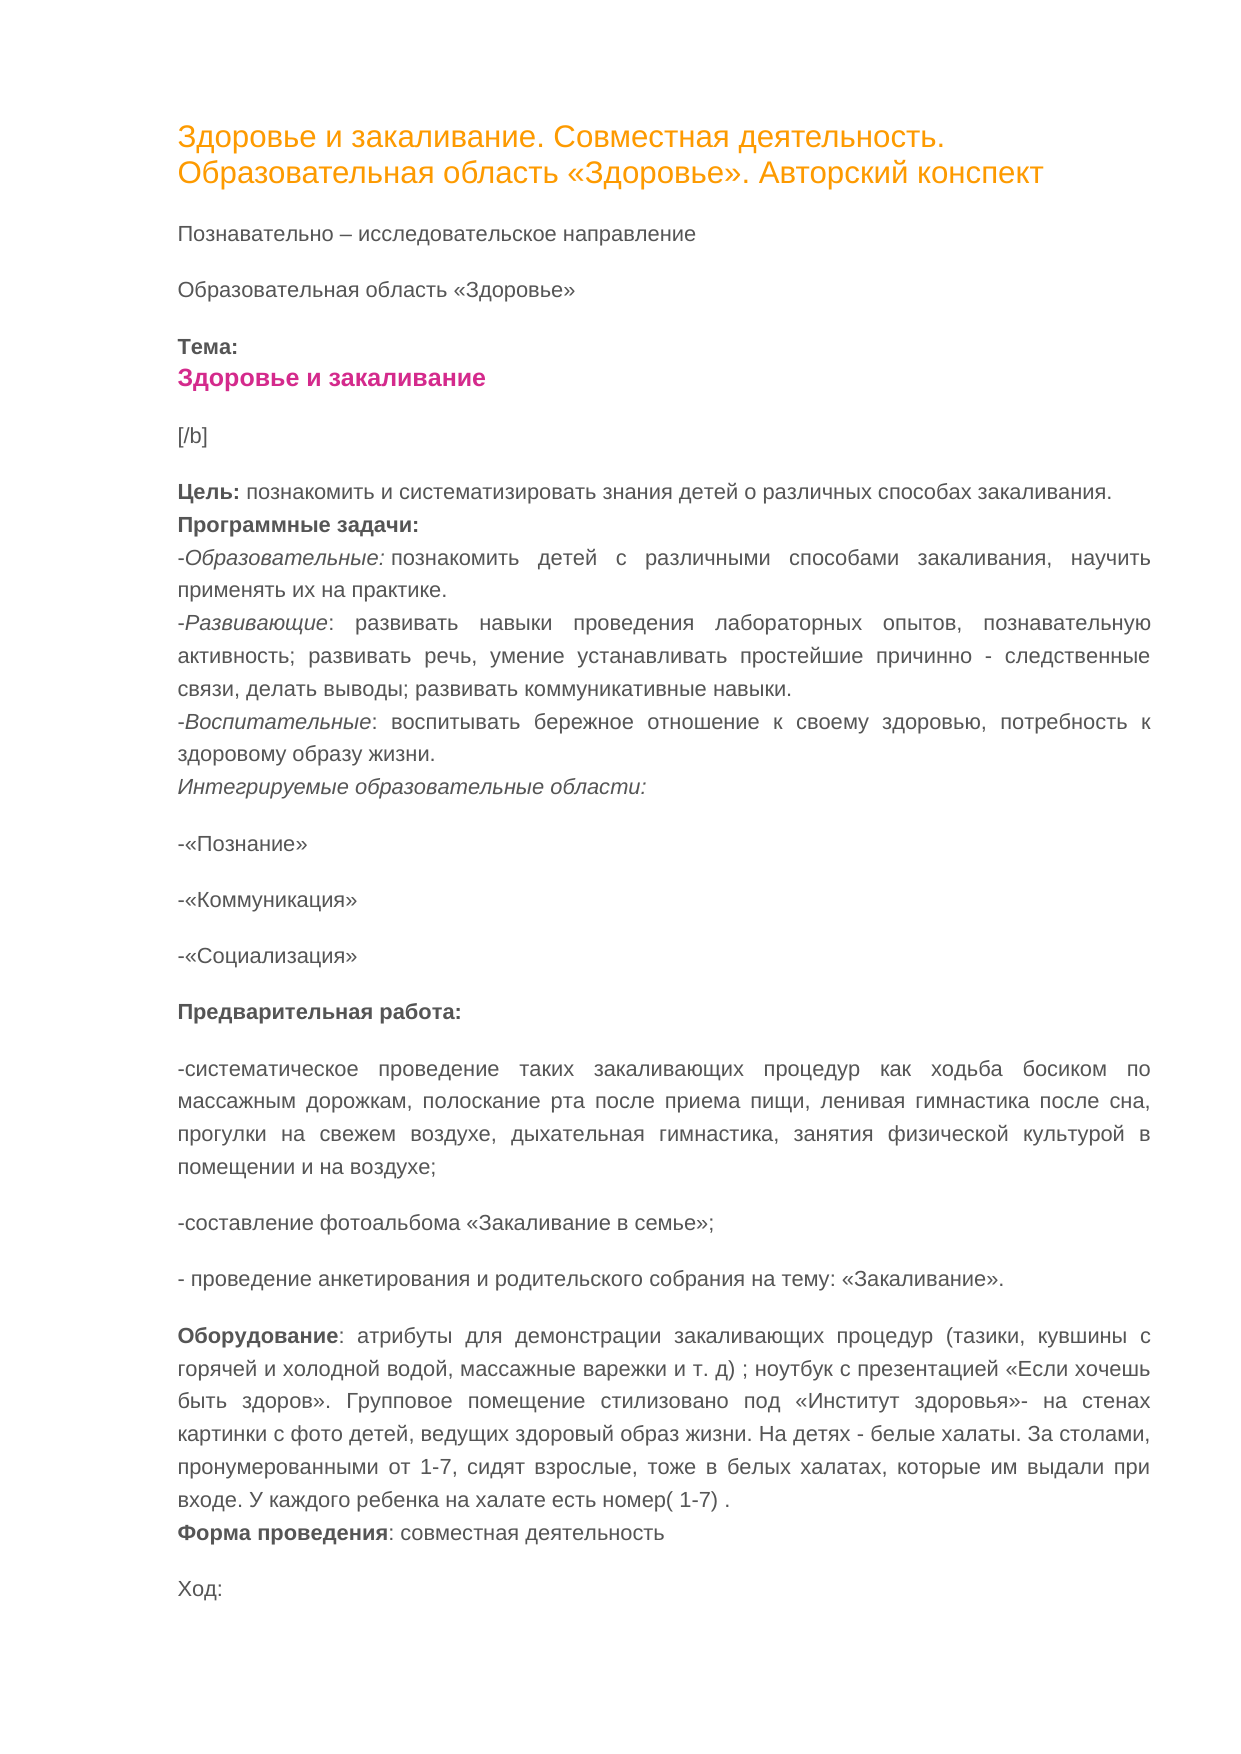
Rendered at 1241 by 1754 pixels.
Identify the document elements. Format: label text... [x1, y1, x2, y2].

text -систематическое проведение таких закаливающих процедур как ходьба босиком по массажным дорожкам, полоскание рта после приема пищи, ленивая гимнастика после сна, прогулки на свежем воздухе, дыхательная гимнастика, занятия физической культурой в помещении и на воздухе; [177, 1048, 1152, 1179]
text Тема: [177, 326, 1152, 359]
text -«Социализация» [177, 935, 1152, 968]
text [/b] [177, 415, 1152, 448]
text - проведение анкетирования и родительского собрания на тему: «Закаливание». [177, 1259, 1152, 1292]
text Цель: познакомить и систематизировать знания детей о различных способах закаливания. [177, 471, 1152, 504]
text -Воспитательные: воспитывать бережное отношение к своему здоровью, потребность к здоровому образу жизни. [177, 701, 1152, 767]
text Образовательная область «Здоровье» [177, 270, 1152, 302]
text Форма проведения: совместная деятельность [177, 1512, 1152, 1545]
text Программные задачи: [177, 504, 1152, 537]
text -составление фотоальбома «Закаливание в семье»; [177, 1202, 1152, 1235]
text -Образовательные: познакомить детей с различными способами закаливания, научить применять их на практике. [177, 537, 1152, 602]
text Здоровье и закаливание. Совместная деятельность. Образовательная область «Здоровье». Авторский конспект [177, 118, 1152, 190]
text -«Познание» [177, 823, 1152, 856]
text -«Коммуникация» [177, 879, 1152, 912]
text Ход: [177, 1568, 1152, 1601]
text Оборудование: атрибуты для демонстрации закаливающих процедур (тазики, кувшины с горячей и холодной водой, массажные варежки и т. д) ; ноутбук с презентацией «Если хочешь быть здоров». Групповое помещение стилизовано под «Институт здоровья»- на стенах картинки с фото детей, ведущих здоровый образ жизни. На детях - белые халаты. За столами, пронумерованными от 1-7, сидят взрослые, тоже в белых халатах, которые им выдали при входе. У каждого ребенка на халате есть номер( 1-7) . [177, 1315, 1152, 1512]
text -Развивающие: развивать навыки проведения лабораторных опытов, познавательную активность; развивать речь, умение устанавливать простейшие причинно - следственные связи, делать выводы; развивать коммуникативные навыки. [177, 602, 1152, 701]
text Интегрируемые образовательные области: [177, 767, 1152, 799]
text Здоровье и закаливание [177, 359, 1152, 392]
text Предварительная работа: [177, 992, 1152, 1024]
text Познавательно – исследовательское направление [177, 213, 1152, 246]
